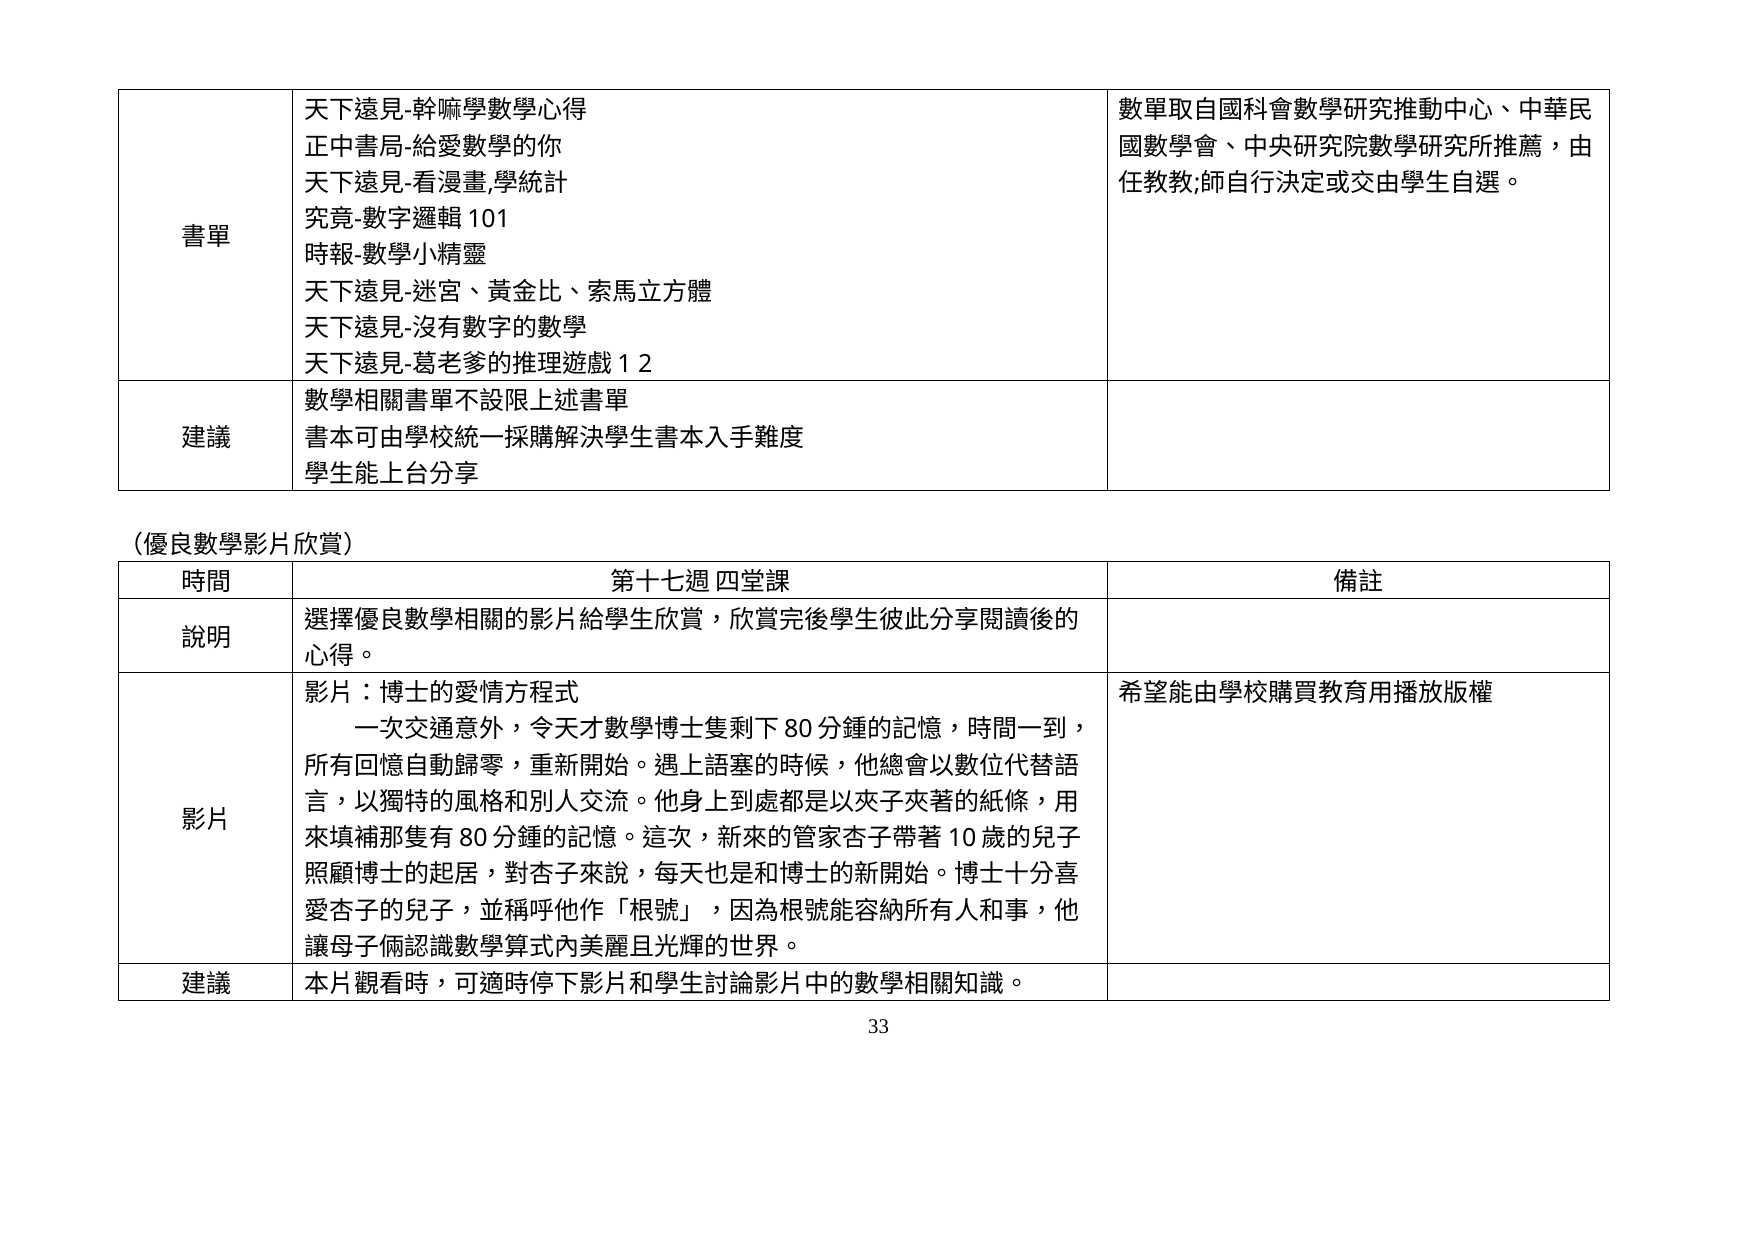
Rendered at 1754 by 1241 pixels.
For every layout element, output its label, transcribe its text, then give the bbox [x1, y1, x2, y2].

table_cell 希望能由學校購買教育用播放版權 [1108, 673, 1609, 963]
table_header 第十七週 四堂課 [293, 562, 1107, 598]
table_cell 書單 [119, 90, 292, 380]
table_header 時間 [119, 562, 292, 598]
table_cell 數學相關書單不設限上述書單 書本可由學校統一採購解決學生書本入手難度 學生能上台分享 [293, 381, 1107, 489]
text （優良數學影片欣賞） [118, 524, 1636, 561]
table_header 備註 [1108, 562, 1609, 598]
table_cell 說明 [119, 599, 292, 672]
table_cell 影片：博士的愛情方程式 一次交通意外，令天才數學博士隻剩下80分鍾的記憶，時間一到，所有回憶自動歸零，重新開始。遇上語塞的時候，他總會以數位代替語言，以獨特的風格和別人交流。他身上到處都是以夾子夾著的紙條，用來填補那隻有80分鍾的記憶。這次，新來的管家杏子帶著10歲的兒子照顧博士的起居，對杏子來說，每天也是和博士的新開始。博士十分喜愛杏子的兒子，並稱呼他作「根號」，因為根號能容納所有人和事，他讓母子倆認識數學算式內美麗且光輝的世界。 [293, 673, 1107, 963]
table_cell 影片 [119, 673, 292, 963]
table_cell 本片觀看時，可適時停下影片和學生討論影片中的數學相關知識。 [293, 964, 1107, 1000]
table_cell [1108, 381, 1609, 489]
table_cell 建議 [119, 964, 292, 1000]
table_cell 建議 [119, 381, 292, 489]
table_cell [1108, 964, 1609, 1000]
table_cell 數單取自國科會數學研究推動中心、中華民國數學會、中央研究院數學研究所推薦，由任教教;師自行決定或交由學生自選。 [1108, 90, 1609, 380]
table_cell [1108, 599, 1609, 672]
table_cell 選擇優良數學相關的影片給學生欣賞，欣賞完後學生彼此分享閱讀後的心得。 [293, 599, 1107, 672]
table_cell 天下遠見-幹嘛學數學心得 正中書局-給愛數學的你 天下遠見-看漫畫,學統計 究竟-數字邏輯101 時報-數學小精靈 天下遠見-迷宮、黃金比、索馬立方體 天下遠見-沒有數字的數學 天下遠見-葛老爹的推理遊戲1 2 [293, 90, 1107, 380]
